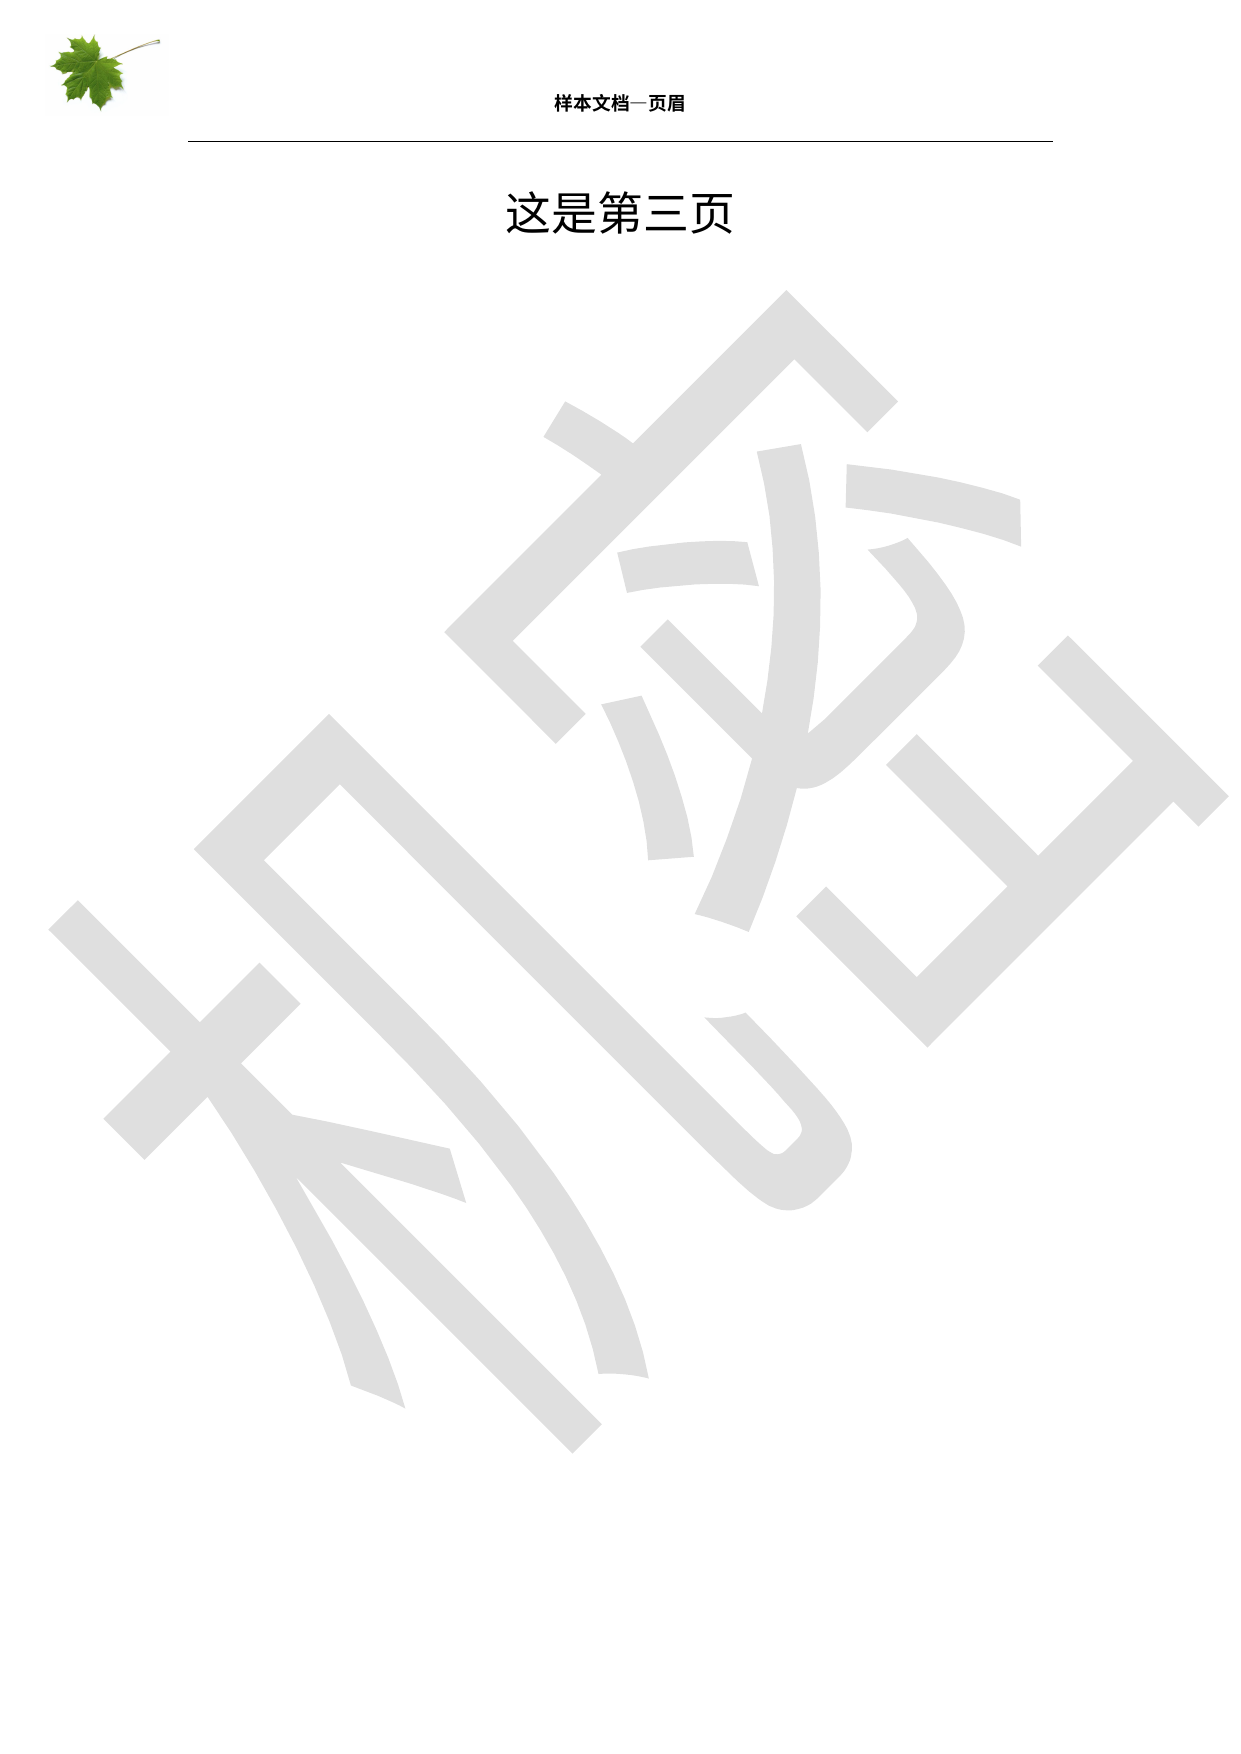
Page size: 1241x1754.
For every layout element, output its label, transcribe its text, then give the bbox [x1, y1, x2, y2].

picture [45, 34, 169, 116]
text 这是第三页 [187, 162, 1053, 259]
